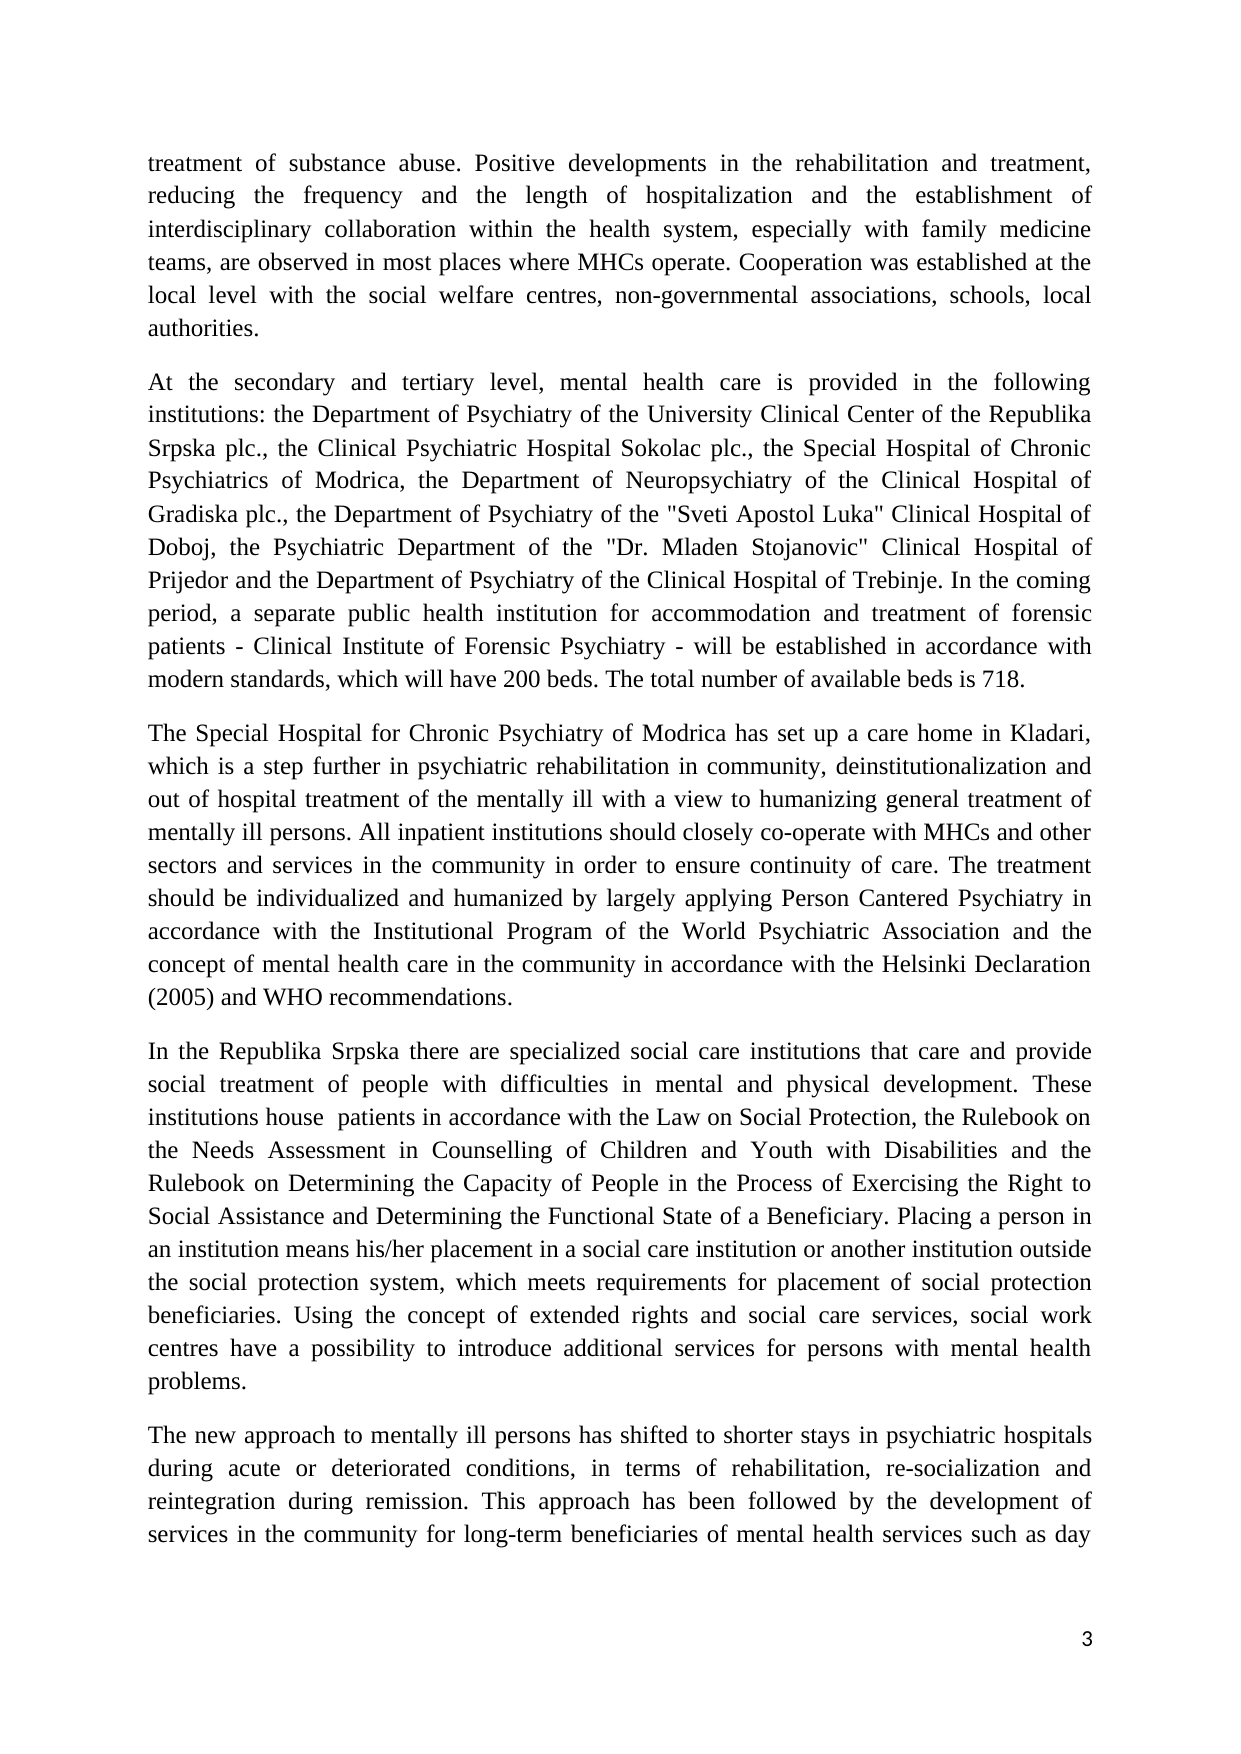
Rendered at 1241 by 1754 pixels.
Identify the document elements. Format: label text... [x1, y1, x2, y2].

text At the secondary and tertiary level, mental health care is provided in the following institutions: the Department of Psychiatry of the University Clinical Center of the Republika Srpska plc., the Clinical Psychiatric Hospital Sokolac plc., the Special Hospital of Chronic Psychiatrics of Modrica, the Department of Neuropsychiatry of the Clinical Hospital of Gradiska plc., the Department of Psychiatry of the "Sveti Apostol Luka" Clinical Hospital of Doboj, the Psychiatric Department of the "Dr. Mladen Stojanovic" Clinical Hospital of Prijedor and the Department of Psychiatry of the Clinical Hospital of Trebinje. In the coming period, a separate public health institution for accommodation and treatment of forensic patients - Clinical Institute of Forensic Psychiatry - will be established in accordance with modern standards, which will have 200 beds. The total number of available beds is 718. [148, 367, 1093, 693]
text The Special Hospital for Chronic Psychiatry of Modrica has set up a care home in Kladari, which is a step further in psychiatric rehabilitation in community, deinstitutionalization and out of hospital treatment of the mentally ill with a view to humanizing general treatment of mentally ill persons. All inpatient institutions should closely co-operate with MHCs and other sectors and services in the community in order to ensure continuity of care. The treatment should be individualized and humanized by largely applying Person Cantered Psychiatry in accordance with the Institutional Program of the World Psychiatric Association and the concept of mental health care in the community in accordance with the Helsinki Declaration (2005) and WHO recommendations. [148, 718, 1093, 1011]
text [148, 1420, 1093, 1548]
text In the Republika Srpska there are specialized social care institutions that care and provide social treatment of people with difficulties in mental and physical development. These institutions house patients in accordance with the Law on Social Protection, the Rulebook on the Needs Assessment in Counselling of Children and Youth with Disabilities and the Rulebook on Determining the Capacity of People in the Process of Exercising the Right to Social Assistance and Determining the Functional State of a Beneficiary. Placing a person in an institution means his/her placement in a social care institution or another institution outside the social protection system, which meets requirements for placement of social protection beneficiaries. Using the concept of extended rights and social care services, social work centres have a possibility to introduce additional services for persons with mental health problems. [148, 1036, 1093, 1395]
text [148, 148, 1093, 341]
